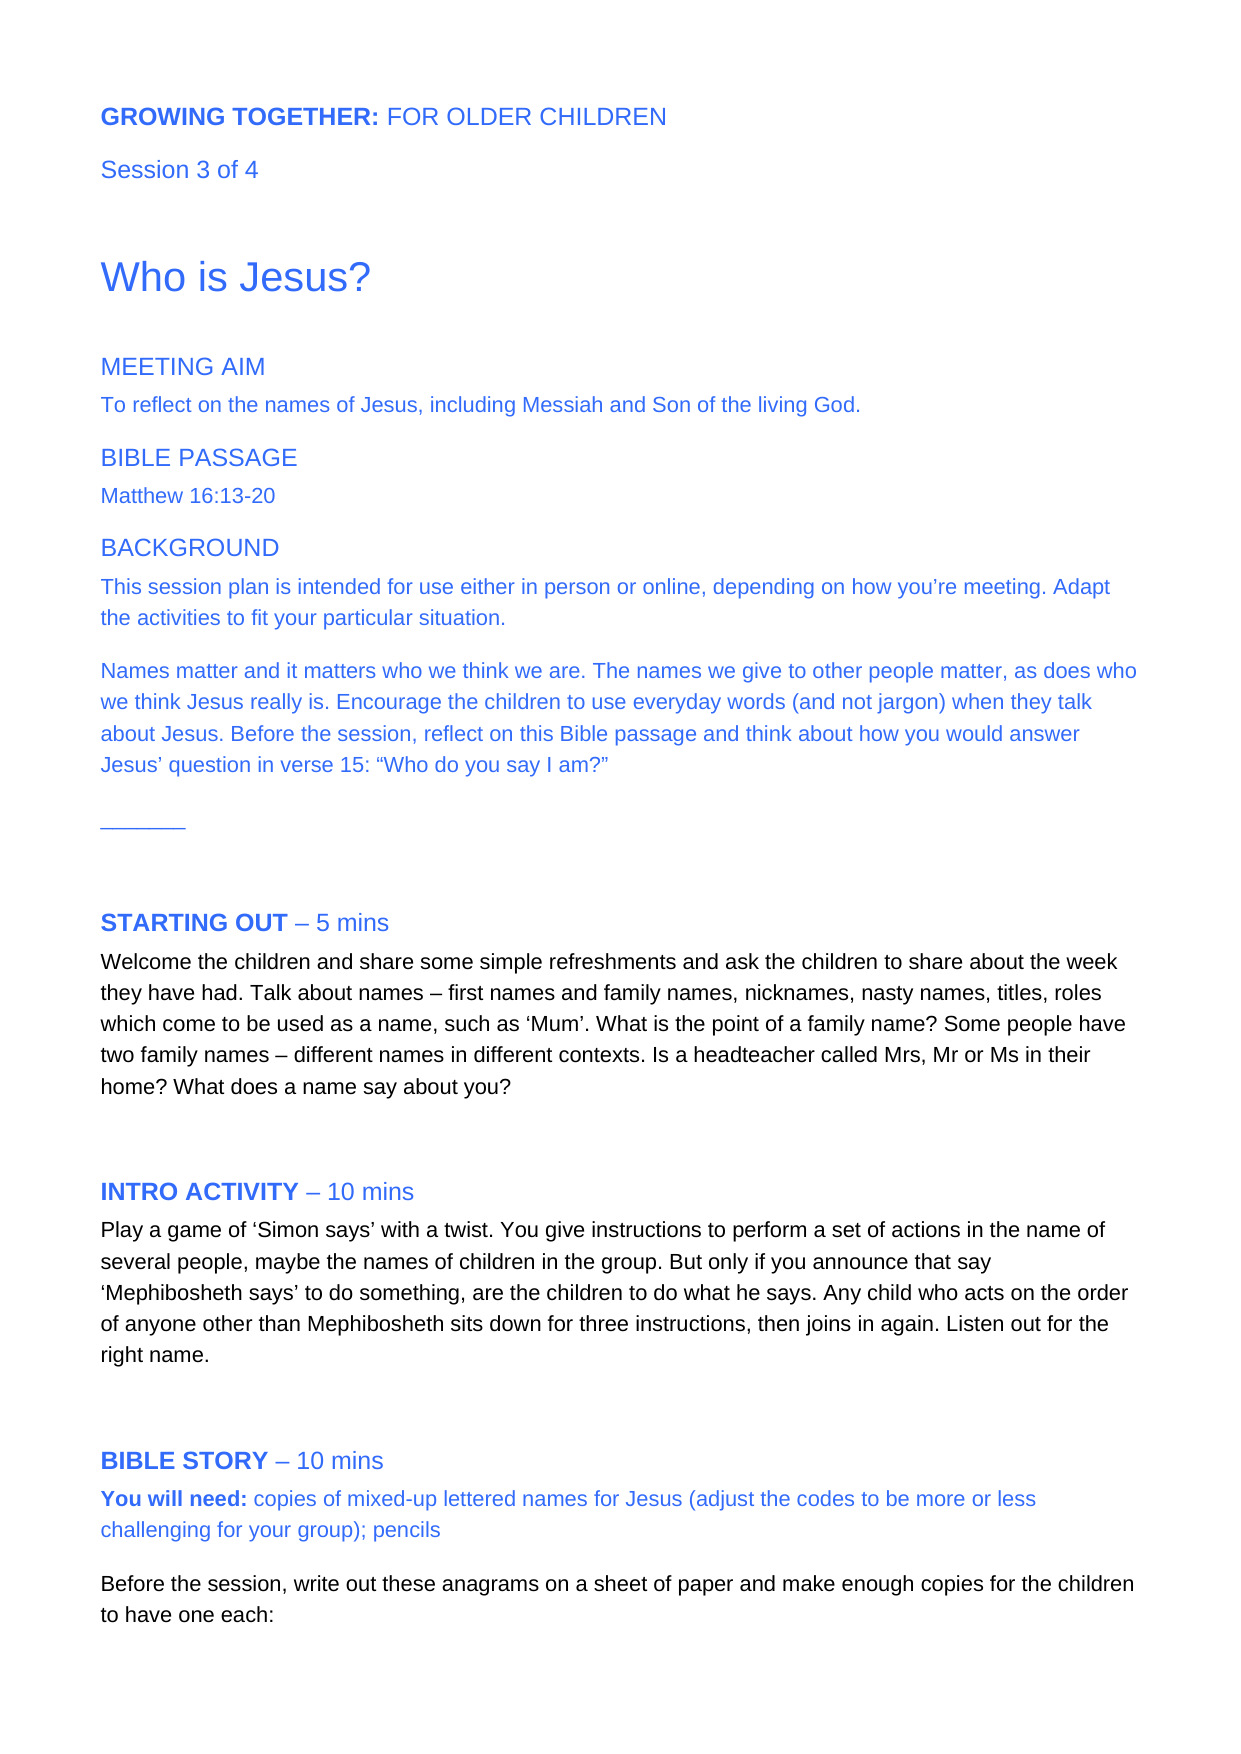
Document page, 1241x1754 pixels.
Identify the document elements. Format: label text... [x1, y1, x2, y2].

text This session plan is intended for use either in person or online, depending on how you’re meeting. Adapt the activities to fit your particular situation. [100, 569, 1140, 632]
subtitle Who is Jesus? [100, 266, 1140, 297]
text _______ [100, 800, 1140, 832]
subtitle INTRO ACTIVITY – 10 mins [100, 1175, 1140, 1207]
subtitle BIBLE PASSAGE [100, 441, 1140, 472]
subtitle BACKGROUND [100, 532, 1140, 563]
text Matthew 16:13-20 [100, 478, 1140, 510]
text To reflect on the names of Jesus, including Messiah and Son of the living God. [100, 388, 1140, 419]
text Before the session, write out these anagrams on a sheet of paper and make enough copies for the children to have one each: [100, 1566, 1140, 1628]
text You will need: copies of mixed-up lettered names for Jesus (adjust the codes to be more or less challenging for your group); pencils [100, 1482, 1140, 1544]
subtitle STARTING OUT – 5 mins [100, 907, 1140, 938]
text Names matter and it matters who we think we are. The names we give to other people matter, as does who we think Jesus really is. Encourage the children to use everyday words (and not jargon) when they talk about Jesus. Before the session, reflect on this Bible passage and think about how you would answer Jesus’ question in verse 15: “Who do you say I am?” [100, 653, 1140, 778]
text Play a game of ‘Simon says’ with a twist. You give instructions to perform a set of actions in the name of several people, maybe the names of children in the group. But only if you announce that say ‘Mephibosheth says’ to do something, are the children to do what he says. Any child who acts on the order of anyone other than Mephibosheth sits down for three instructions, then joins in again. Listen out for the right name. [100, 1213, 1140, 1369]
text GROWING TOGETHER: FOR OLDER CHILDREN [100, 100, 1140, 132]
subtitle BIBLE STORY – 10 mins [100, 1444, 1140, 1475]
text Welcome the children and share some simple refreshments and ask the children to share about the week they have had. Talk about names – first names and family names, nicknames, nasty names, titles, roles which come to be used as a name, such as ‘Mum’. What is the point of a family name? Some people have two family names – different names in different contexts. Is a headteacher called Mrs, Mr or Ms in their home? What does a name say about you? [100, 944, 1140, 1100]
text Session 3 of 4 [100, 153, 1140, 185]
subtitle MEETING AIM [100, 350, 1140, 382]
